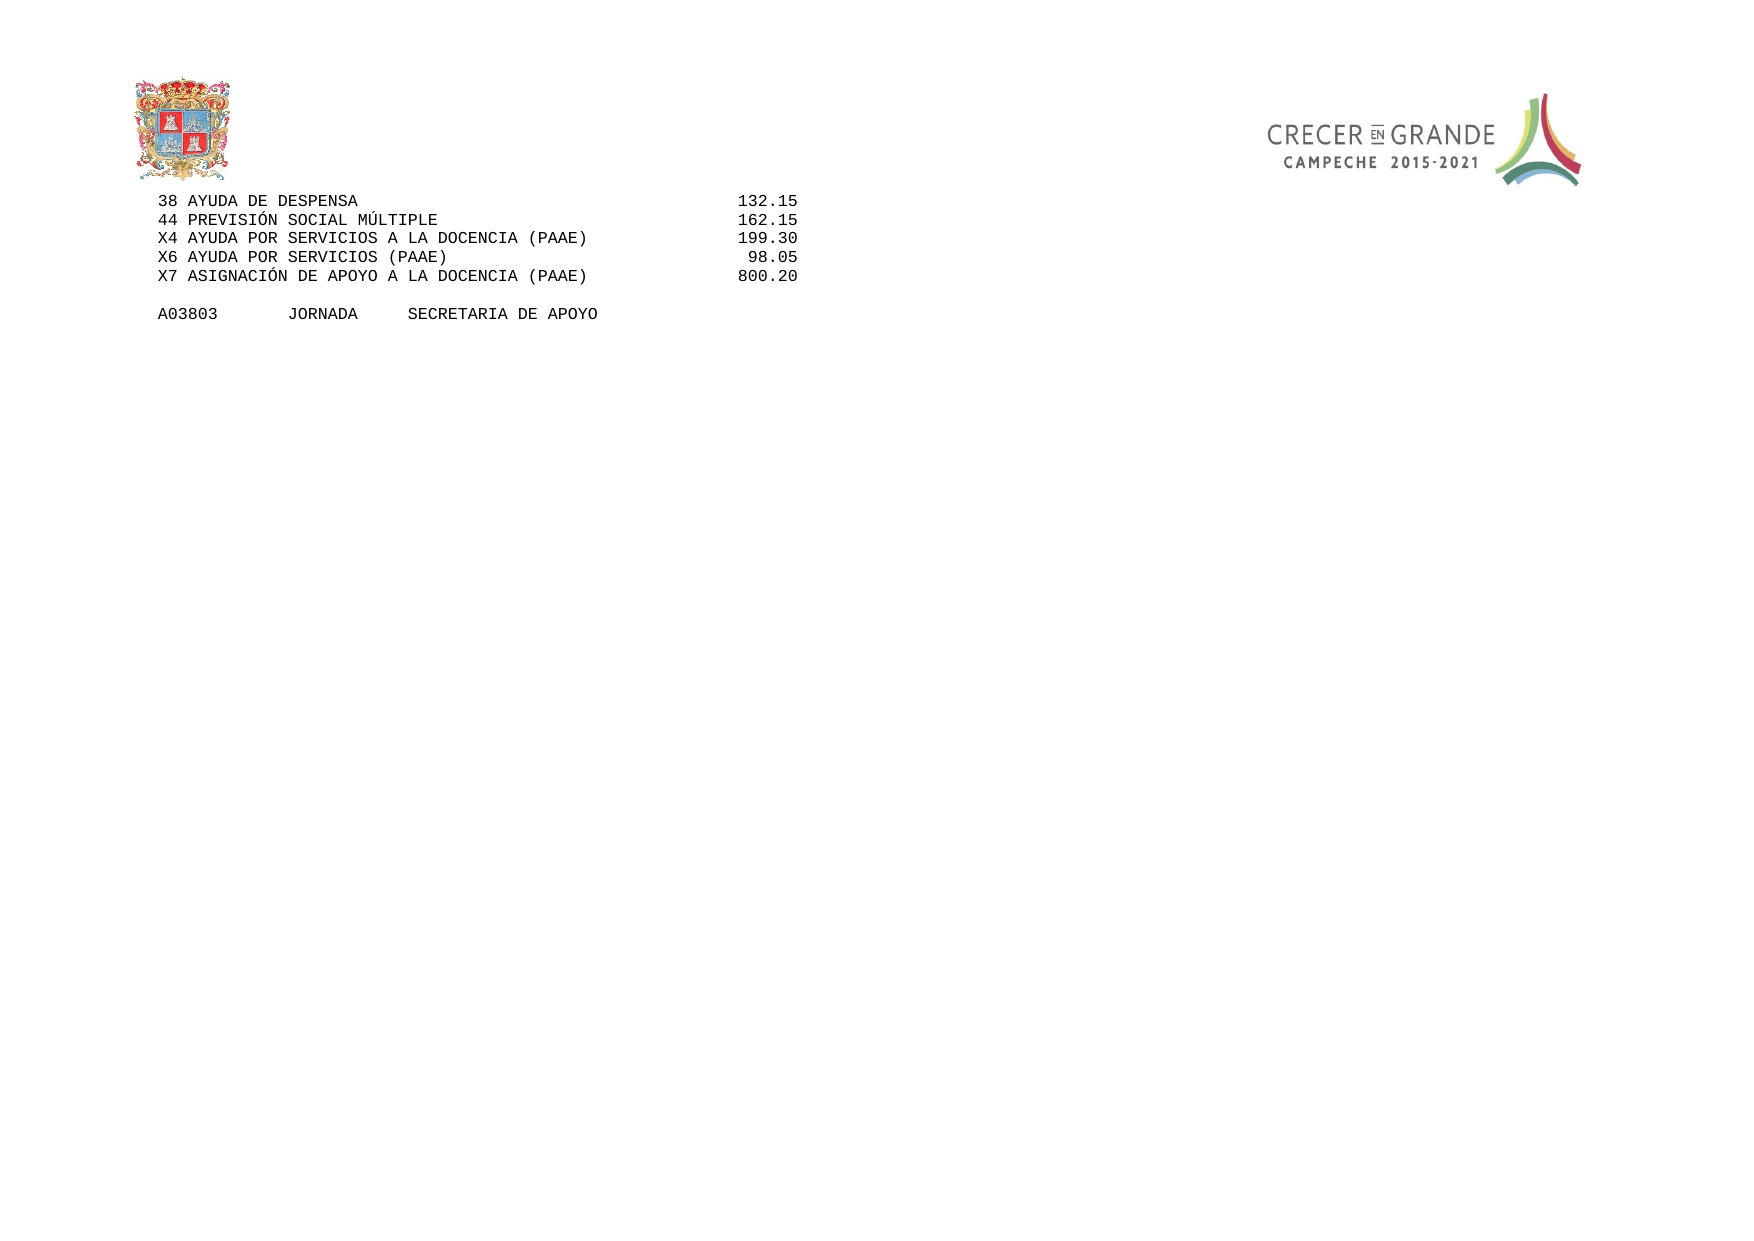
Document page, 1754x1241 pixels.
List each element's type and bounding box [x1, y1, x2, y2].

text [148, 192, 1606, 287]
picture [1262, 87, 1586, 190]
picture [133, 77, 231, 181]
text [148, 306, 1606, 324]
